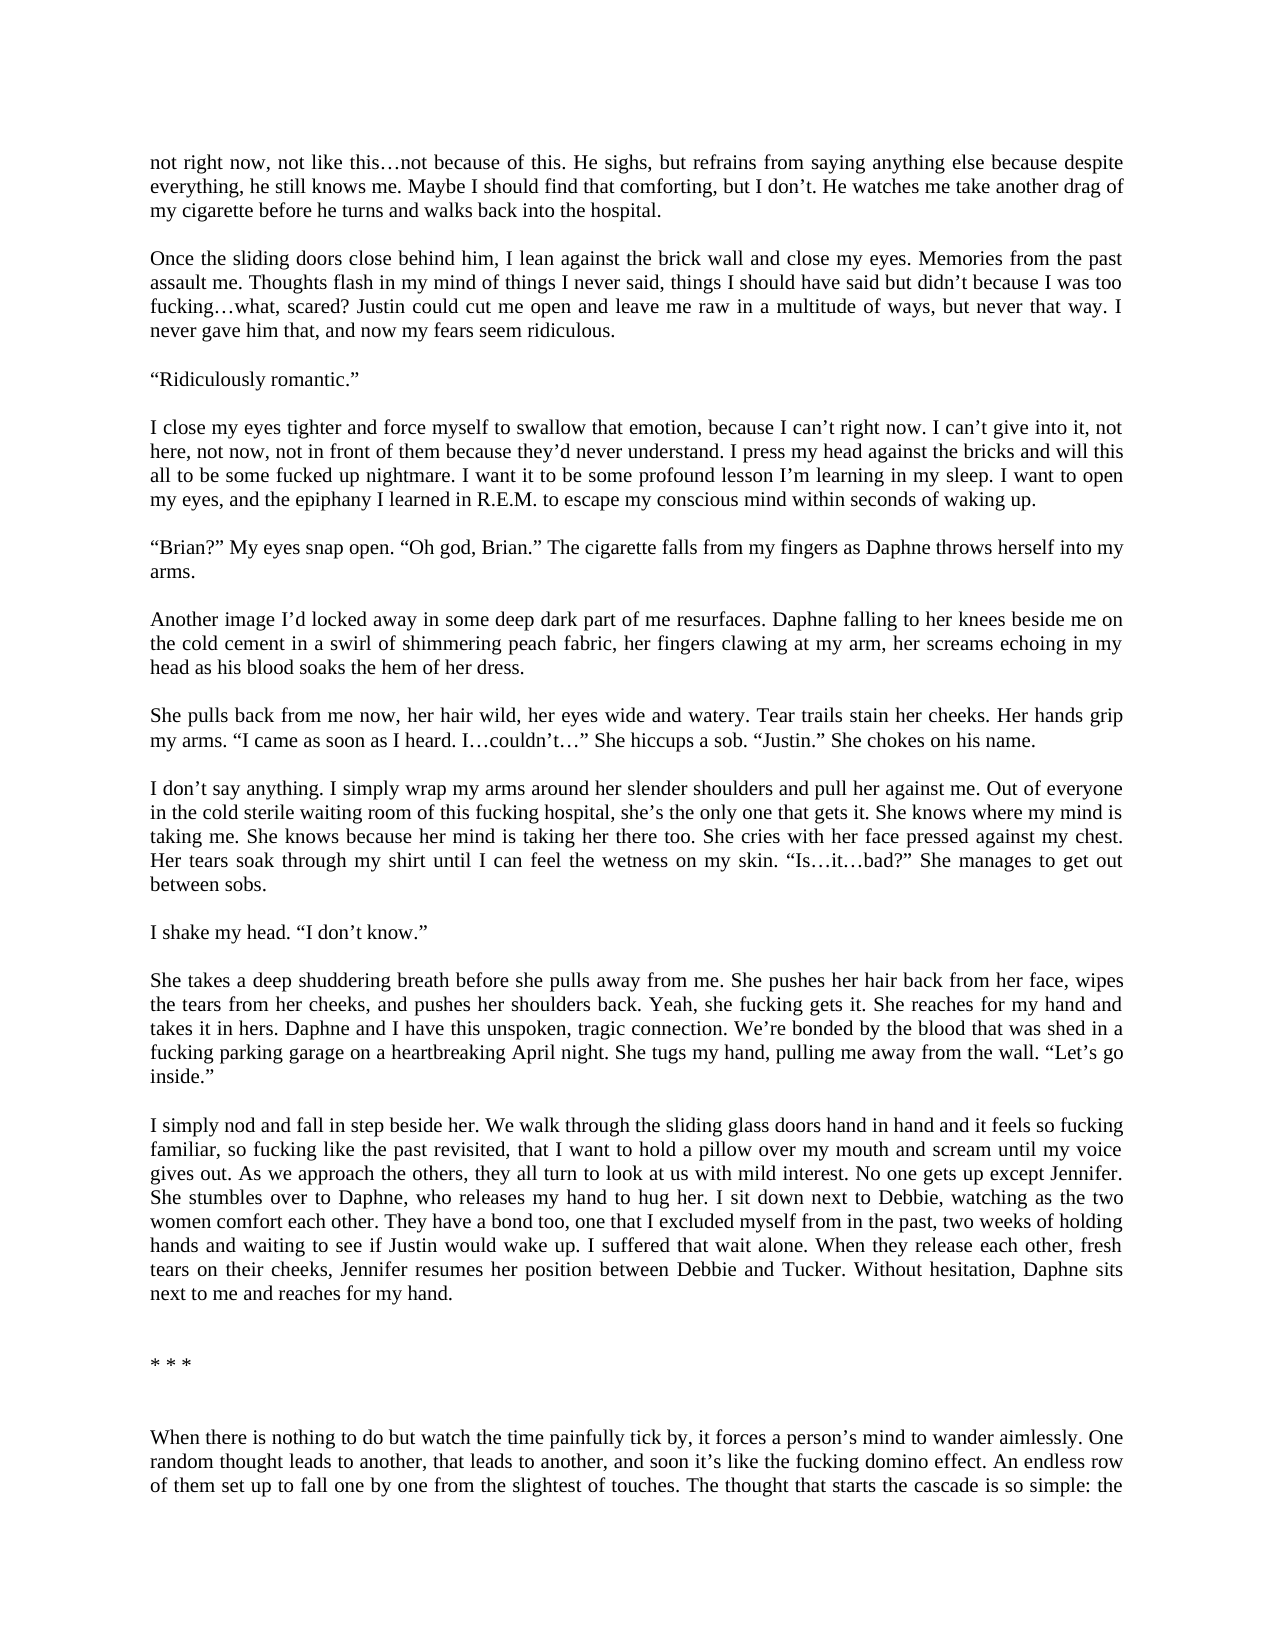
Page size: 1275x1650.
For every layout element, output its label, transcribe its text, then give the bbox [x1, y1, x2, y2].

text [150, 150, 1125, 222]
text I don’t say anything. I simply wrap my arms around her slender shoulders and pull her against me. Out of everyone in the cold sterile waiting room of this fucking hospital, she’s the only one that gets it. She knows where my mind is taking me. She knows because her mind is taking her there too. She cries with her face pressed against my chest. Her tears soak through my shirt until I can feel the wetness on my skin. “Is…it…bad?” She manages to get out between sobs. [150, 776, 1125, 896]
text Another image I’d locked away in some deep dark part of me resurfaces. Daphne falling to her knees beside me on the cold cement in a swirl of shimmering peach fabric, her fingers clawing at my arm, her screams echoing in my head as his blood soaks the hem of her dress. [150, 607, 1125, 679]
text She pulls back from me now, her hair wild, her eyes wide and watery. Tear trails stain her cheeks. Her hands grip my arms. “I came as soon as I heard. I…couldn’t…” She hiccups a sob. “Justin.” She chokes on his name. [150, 703, 1125, 752]
text “Ridiculously romantic.” [150, 367, 1125, 391]
text “Brian?” My eyes snap open. “Oh god, Brian.” The cigarette falls from my fingers as Daphne throws herself into my arms. [150, 535, 1125, 583]
text She takes a deep shuddering breath before she pulls away from me. She pushes her hair back from her face, wipes the tears from her cheeks, and pushes her shoulders back. Yeah, she fucking gets it. She reaches for my hand and takes it in hers. Daphne and I have this unspoken, tragic connection. We’re bonded by the blood that was shed in a fucking parking garage on a heartbreaking April night. She tugs my hand, pulling me away from the wall. “Let’s go inside.” [150, 968, 1125, 1088]
text I simply nod and fall in step beside her. We walk through the sliding glass doors hand in hand and it feels so fucking familiar, so fucking like the past revisited, that I want to hold a pillow over my mouth and scream until my voice gives out. As we approach the others, they all turn to look at us with mild interest. No one gets up except Jennifer. She stumbles over to Daphne, who releases my hand to hug her. I sit down next to Debbie, watching as the two women comfort each other. They have a bond too, one that I excluded myself from in the past, two weeks of holding hands and waiting to see if Justin would wake up. I suffered that wait alone. When they release each other, fresh tears on their cheeks, Jennifer resumes her position between Debbie and Tucker. Without hesitation, Daphne sits next to me and reaches for my hand. [150, 1112, 1125, 1305]
text I close my eyes tighter and force myself to swallow that emotion, because I can’t right now. I can’t give into it, not here, not now, not in front of them because they’d never understand. I press my head against the bricks and will this all to be some fucked up nightmare. I want it to be some profound lesson I’m learning in my sleep. I want to open my eyes, and the epiphany I learned in R.E.M. to escape my conscious mind within seconds of waking up. [150, 415, 1125, 511]
text * * * [150, 1353, 1125, 1377]
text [150, 1425, 1125, 1497]
text I shake my head. “I don’t know.” [150, 920, 1125, 944]
text Once the sliding doors close behind him, I lean against the brick wall and close my eyes. Memories from the past assault me. Thoughts flash in my mind of things I never said, things I should have said but didn’t because I was too fucking…what, scared? Justin could cut me open and leave me raw in a multitude of ways, but never that way. I never gave him that, and now my fears seem ridiculous. [150, 246, 1125, 342]
